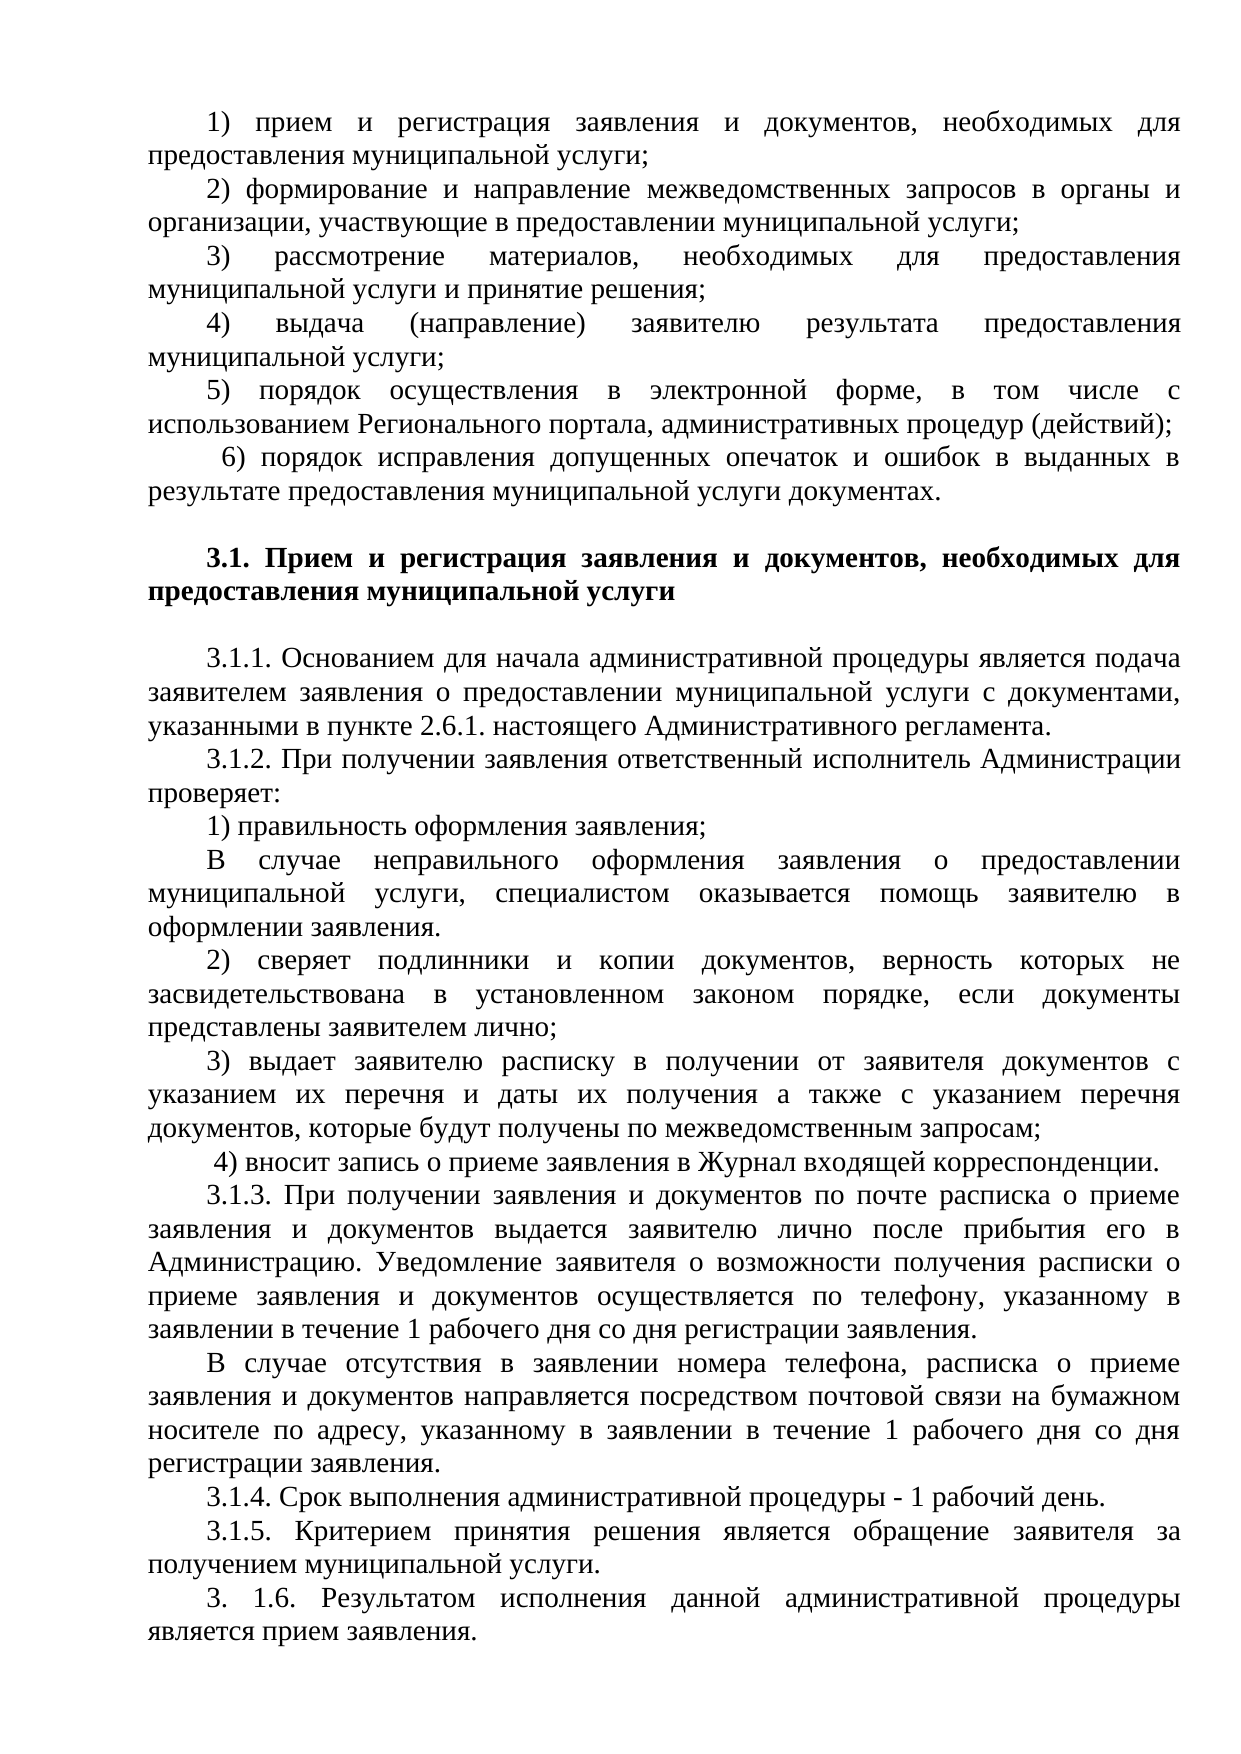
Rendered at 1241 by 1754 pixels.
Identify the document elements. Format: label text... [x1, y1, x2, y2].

text 1) прием и регистрация заявления и документов, необходимых для предоставления муниципальной услуги; [148, 104, 1181, 171]
text В случае отсутствия в заявлении номера телефона, расписка о приеме заявления и документов направляется посредством почтовой связи на бумажном носителе по адресу, указанному в заявлении в течение 1 рабочего дня со дня регистрации заявления. [148, 1345, 1181, 1479]
text 4) выдача (направление) заявителю результата предоставления муниципальной услуги; [148, 305, 1181, 372]
text 6) порядок исправления допущенных опечаток и ошибок в выданных в результате предоставления муниципальной услуги документах. [148, 439, 1181, 506]
list 3.1. Прием и регистрация заявления и документов, необходимых для предоставления муниципальной услуги [148, 540, 1181, 607]
text 3.1.5. Критерием принятия решения является обращение заявителя за получением муниципальной услуги. [148, 1513, 1181, 1580]
text 2) сверяет подлинники и копии документов, верность которых не засвидетельствована в установленном законом порядке, если документы представлены заявителем лично; [148, 942, 1181, 1043]
text В случае неправильного оформления заявления о предоставлении муниципальной услуги, специалистом оказывается помощь заявителю в оформлении заявления. [148, 842, 1181, 942]
text 3. 1.6. Результатом исполнения данной административной процедуры является прием заявления. [148, 1580, 1181, 1647]
text 3.1.4. Срок выполнения административной процедуры - 1 рабочий день. [148, 1479, 1181, 1513]
text 2) формирование и направление межведомственных запросов в органы и организации, участвующие в предоставлении муниципальной услуги; [148, 171, 1181, 238]
text 3.1.3. При получении заявления и документов по почте расписка о приеме заявления и документов выдается заявителю лично после прибытия его в Администрацию. Уведомление заявителя о возможности получения расписки о приеме заявления и документов осуществляется по телефону, указанному в заявлении в течение 1 рабочего дня со дня регистрации заявления. [148, 1177, 1181, 1345]
text 1) правильность оформления заявления; [148, 808, 1181, 842]
text 3) рассмотрение материалов, необходимых для предоставления муниципальной услуги и принятие решения; [148, 238, 1181, 305]
text 5) порядок осуществления в электронной форме, в том числе с использованием Регионального портала, административных процедур (действий); [148, 372, 1181, 439]
text 3) выдает заявителю расписку в получении от заявителя документов с указанием их перечня и даты их получения а также с указанием перечня документов, которые будут получены по межведомственным запросам; [148, 1043, 1181, 1144]
text 3.1.1. Основанием для начала административной процедуры является подача заявителем заявления о предоставлении муниципальной услуги с документами, указанными в пункте 2.6.1. настоящего Административного регламента. [148, 641, 1181, 741]
text 3.1.2. При получении заявления ответственный исполнитель Администрации проверяет: [148, 741, 1181, 808]
text 4) вносит запись о приеме заявления в Журнал входящей корреспонденции. [148, 1144, 1181, 1177]
